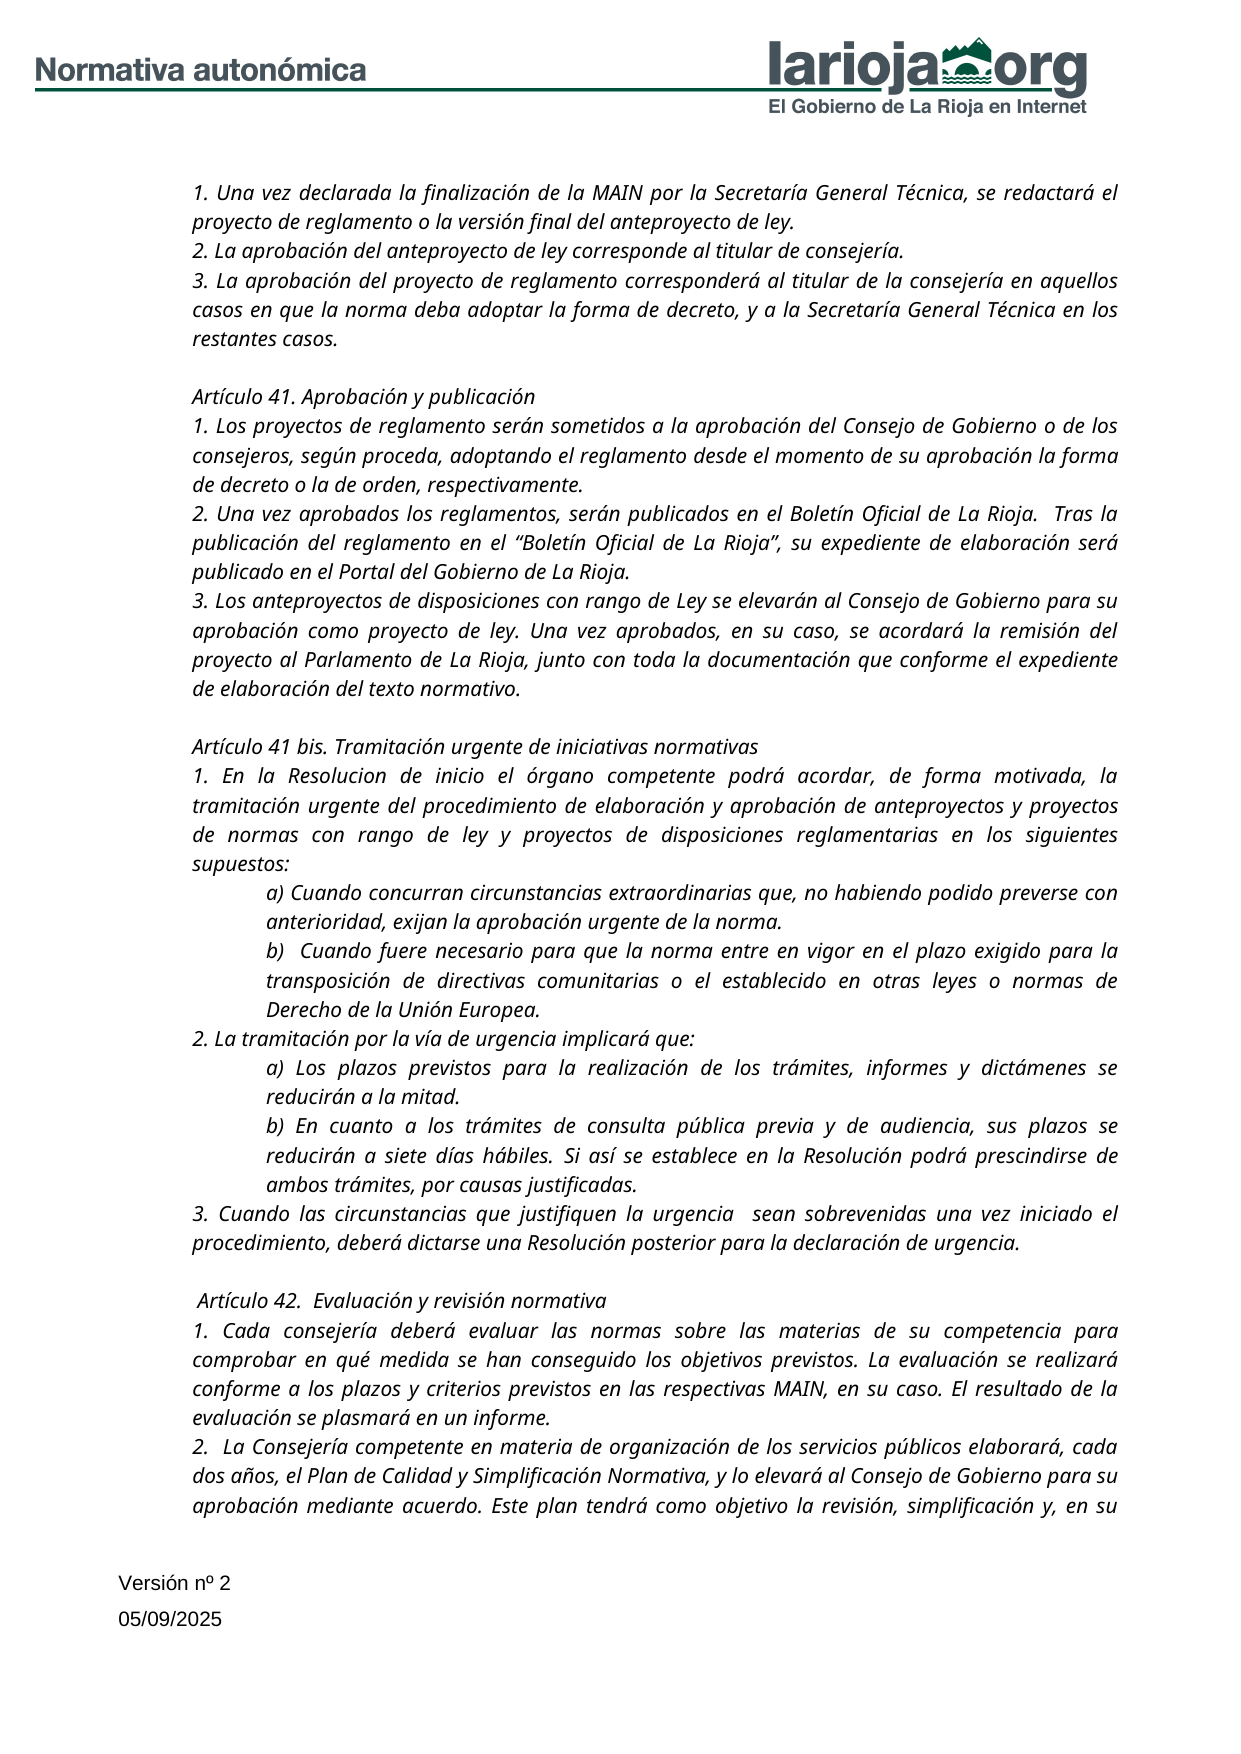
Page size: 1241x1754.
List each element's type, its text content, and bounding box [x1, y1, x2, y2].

text 3. Cuando las circunstancias que justifiquen la urgencia sean sobrevenidas una vez iniciado el procedimiento, deberá dictarse una Resolución posterior para la declaración de urgencia. [192, 1198, 1122, 1256]
text 3. La aprobación del proyecto de reglamento corresponderá al titular de la consejería en aquellos casos en que la norma deba adoptar la forma de decreto, y a la Secretaría General Técnica en los restantes casos. [192, 265, 1122, 352]
text 1. En la Resolucion de inicio el órgano competente podrá acordar, de forma motivada, la tramitación urgente del procedimiento de elaboración y aprobación de anteproyectos y proyectos de normas con rango de ley y proyectos de disposiciones reglamentarias en los siguientes supuestos: [192, 761, 1122, 877]
text 3. Los anteproyectos de disposiciones con rango de Ley se elevarán al Consejo de Gobierno para su aprobación como proyecto de ley. Una vez aprobados, en su caso, se acordará la remisión del proyecto al Parlamento de La Rioja, junto con toda la documentación que conforme el expediente de elaboración del texto normativo. [192, 586, 1122, 702]
text 1. Cada consejería deberá evaluar las normas sobre las materias de su competencia para comprobar en qué medida se han conseguido los objetivos previstos. La evaluación se realizará conforme a los plazos y criterios previstos en las respectivas MAIN, en su caso. El resultado de la evaluación se plasmará en un informe. [192, 1315, 1122, 1431]
picture [31, 32, 1091, 121]
text a) Los plazos previstos para la realización de los trámites, informes y dictámenes se reducirán a la mitad. [266, 1052, 1122, 1111]
text 2. La tramitación por la vía de urgencia implicará que: [192, 1023, 1122, 1052]
text Artículo 42. Evaluación y revisión normativa [192, 1286, 1122, 1315]
text 2. La aprobación del anteproyecto de ley corresponde al titular de consejería. [192, 236, 1122, 265]
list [192, 1431, 1122, 1519]
text 2. Una vez aprobados los reglamentos, serán publicados en el Boletín Oficial de La Rioja. Tras la publicación del reglamento en el “Boletín Oficial de La Rioja”, su expediente de elaboración será publicado en el Portal del Gobierno de La Rioja. [192, 498, 1122, 586]
text a) Cuando concurran circunstancias extraordinarias que, no habiendo podido preverse con anterioridad, exijan la aprobación urgente de la norma. [266, 877, 1122, 936]
text Artículo 41 bis. Tramitación urgente de iniciativas normativas [192, 731, 1122, 761]
text b) Cuando fuere necesario para que la norma entre en vigor en el plazo exigido para la transposición de directivas comunitarias o el establecido en otras leyes o normas de Derecho de la Unión Europea. [266, 936, 1122, 1023]
text 1. Una vez declarada la finalización de la MAIN por la Secretaría General Técnica, se redactará el proyecto de reglamento o la versión final del anteproyecto de ley. [192, 177, 1122, 236]
text Artículo 41. Aprobación y publicación [192, 381, 1122, 411]
text b) En cuanto a los trámites de consulta pública previa y de audiencia, sus plazos se reducirán a siete días hábiles. Si así se establece en la Resolución podrá prescindirse de ambos trámites, por causas justificadas. [266, 1111, 1122, 1198]
text 1. Los proyectos de reglamento serán sometidos a la aprobación del Consejo de Gobierno o de los consejeros, según proceda, adoptando el reglamento desde el momento de su aprobación la forma de decreto o la de orden, respectivamente. [192, 411, 1122, 498]
